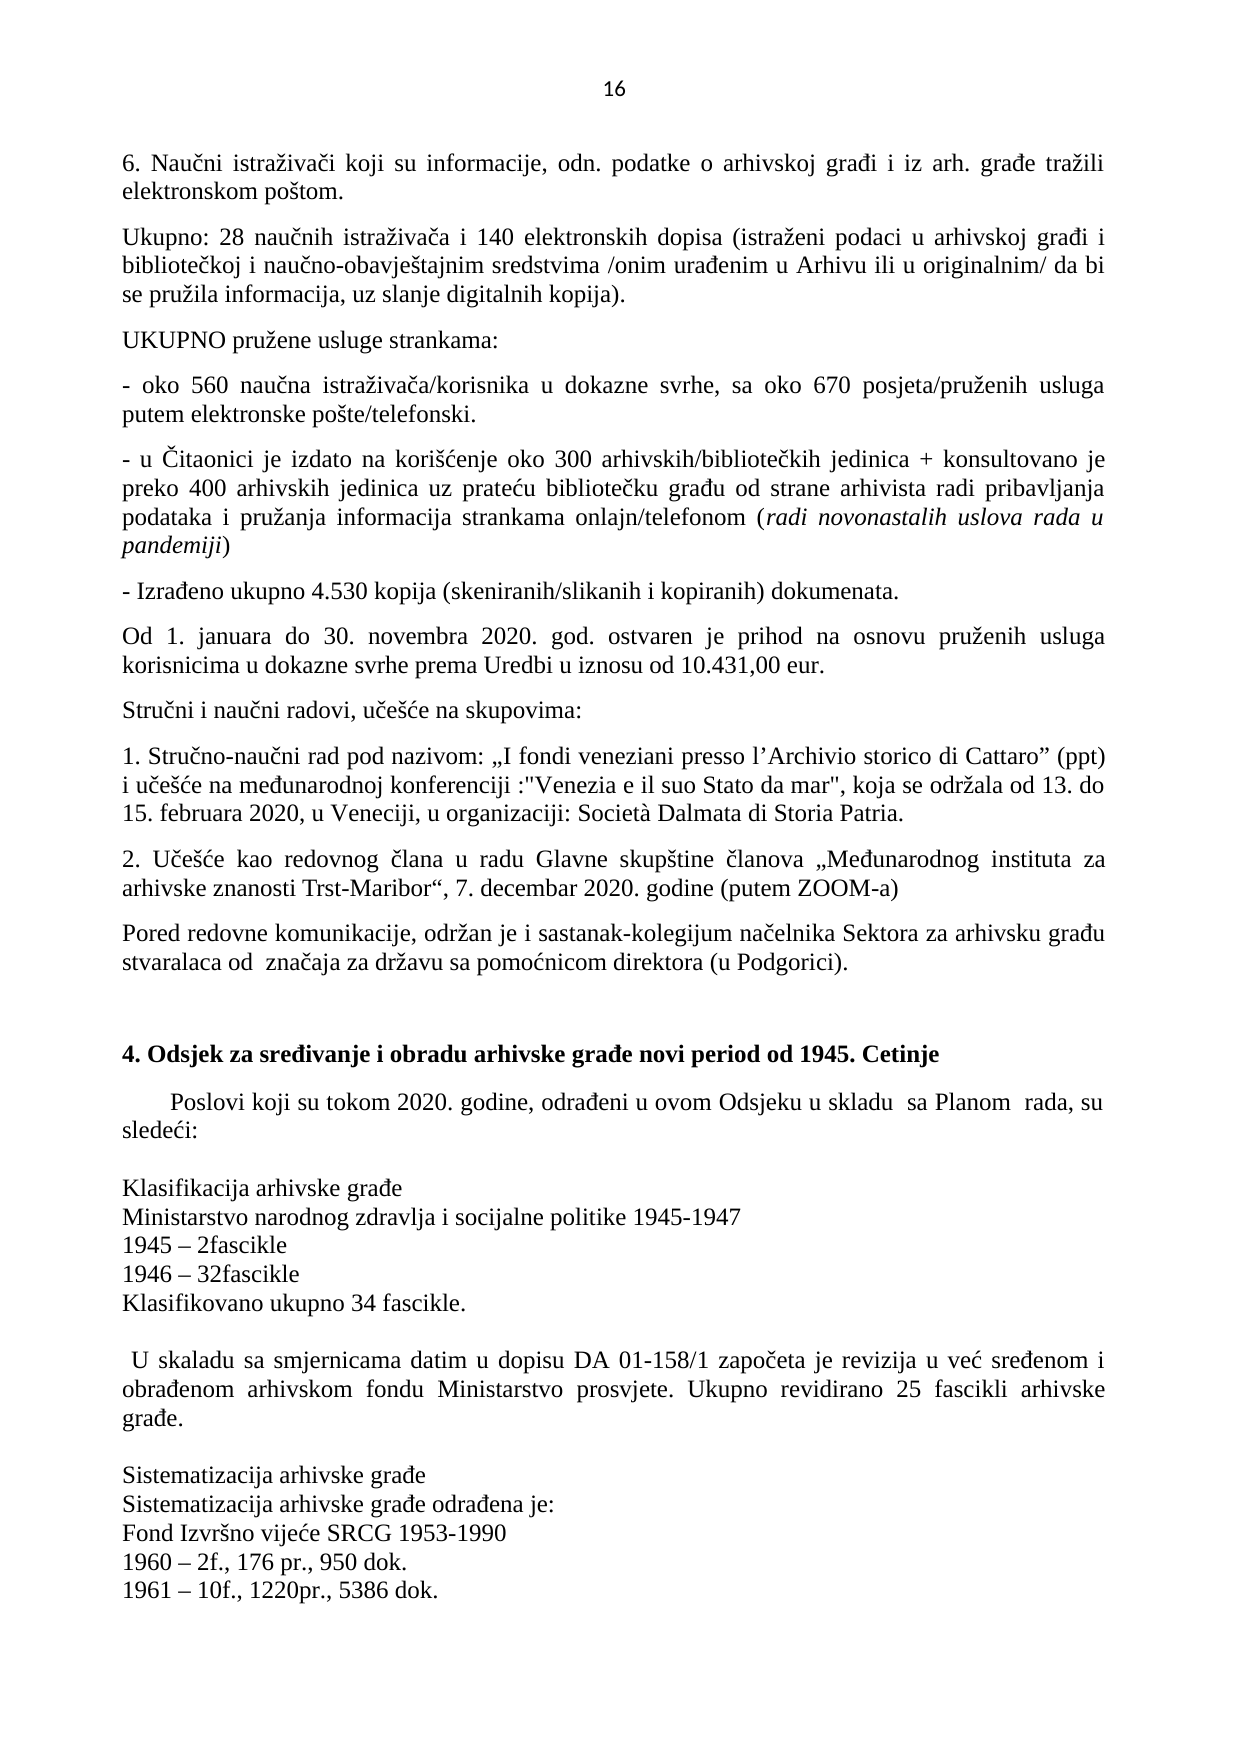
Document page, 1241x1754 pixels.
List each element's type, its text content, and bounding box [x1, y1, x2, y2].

text UKUPNO pružene usluge strankama: [122, 325, 1106, 353]
text 4. Odsjek za sređivanje i obradu arhivske građe novi period od 1945. Cetinje [122, 1039, 1106, 1068]
text Ukupno: 28 naučnih istraživača i 140 elektronskih dopisa (istraženi podaci u arhivskoj građi i bibliotečkoj i naučno-obavještajnim sredstvima /onim urađenim u Arhivu ili u originalnim/ da bi se pružila informacija, uz slanje digitalnih kopija). [122, 222, 1106, 308]
text U skaladu sa smjernicama datim u dopisu DA 01-158/1 započeta je revizija u već sređenom i obrađenom arhivskom fondu Ministarstvo prosvjete. Ukupno revidirano 25 fascikli arhivske građe. [122, 1346, 1106, 1432]
text Ministarstvo narodnog zdravlja i socijalne politike 1945-1947 [122, 1202, 1106, 1231]
text 1945 – 2fascikle [122, 1231, 1106, 1259]
text 1946 – 32fascikle [122, 1259, 1106, 1288]
text - Izrađeno ukupno 4.530 kopija (skeniranih/slikanih i kopiranih) dokumenata. [122, 576, 1106, 605]
text 2. Učešće kao redovnog člana u radu Glavne skupštine članova „Međunarodnog instituta za arhivske znanosti Trst-Maribor“, 7. decembar 2020. godine (putem ZOOM-a) [122, 844, 1106, 901]
text Klasifikacija arhivske građe [122, 1173, 1106, 1202]
text 1960 – 2f., 176 pr., 950 dok. [122, 1547, 1106, 1576]
text Pored redovne komunikacije, održan je i sastanak-kolegijum načelnika Sektora za arhivsku građu stvaralaca od značaja za državu sa pomoćnicom direktora (u Podgorici). [122, 918, 1106, 976]
text - oko 560 naučna istraživača/korisnika u dokazne svrhe, sa oko 670 posjeta/pruženih usluga putem elektronske pošte/telefonski. [122, 370, 1106, 428]
text Od 1. januara do 30. novembra 2020. god. ostvaren je prihod na osnovu pruženih usluga korisnicima u dokazne svrhe prema Uredbi u iznosu od 10.431,00 eur. [122, 621, 1106, 679]
text Fond Izvršno vijeće SRCG 1953-1990 [122, 1518, 1106, 1547]
text Sistematizacija arhivske građe odrađena je: [122, 1489, 1106, 1518]
text - u Čitaonici je izdato na korišćenje oko 300 arhivskih/bibliotečkih jedinica + konsultovano je preko 400 arhivskih jedinica uz prateću bibliotečku građu od strane arhivista radi pribavljanja podataka i pružanja informacija strankama onlajn/telefonom (radi novonastalih uslova rada u pandemiji) [122, 444, 1106, 559]
text Klasifikovano ukupno 34 fascikle. [122, 1288, 1106, 1317]
text Sistematizacija arhivske građe [122, 1461, 1106, 1489]
text Stručni i naučni radovi, učešće na skupovima: [122, 696, 1106, 724]
text 6. Naučni istraživači koji su informacije, odn. podatke o arhivskoj građi i iz arh. građe tražili elektronskom poštom. [122, 148, 1106, 205]
text 1961 – 10f., 1220pr., 5386 dok. [122, 1576, 1106, 1604]
text 1. Stručno-naučni rad pod nazivom: „I fondi veneziani presso l’Archivio storico di Cattaro” (ppt) i učešće na međunarodnoj konferenciji :"Venezia e il suo Stato da mar", koja se održala od 13. do 15. februara 2020, u Veneciji, u organizaciji: Società Dalmata di Storia Patria. [122, 741, 1106, 827]
text Poslovi koji su tokom 2020. godine, odrađeni u ovom Odsjeku u skladu sa Planom rada, su sledeći: [122, 1087, 1106, 1144]
